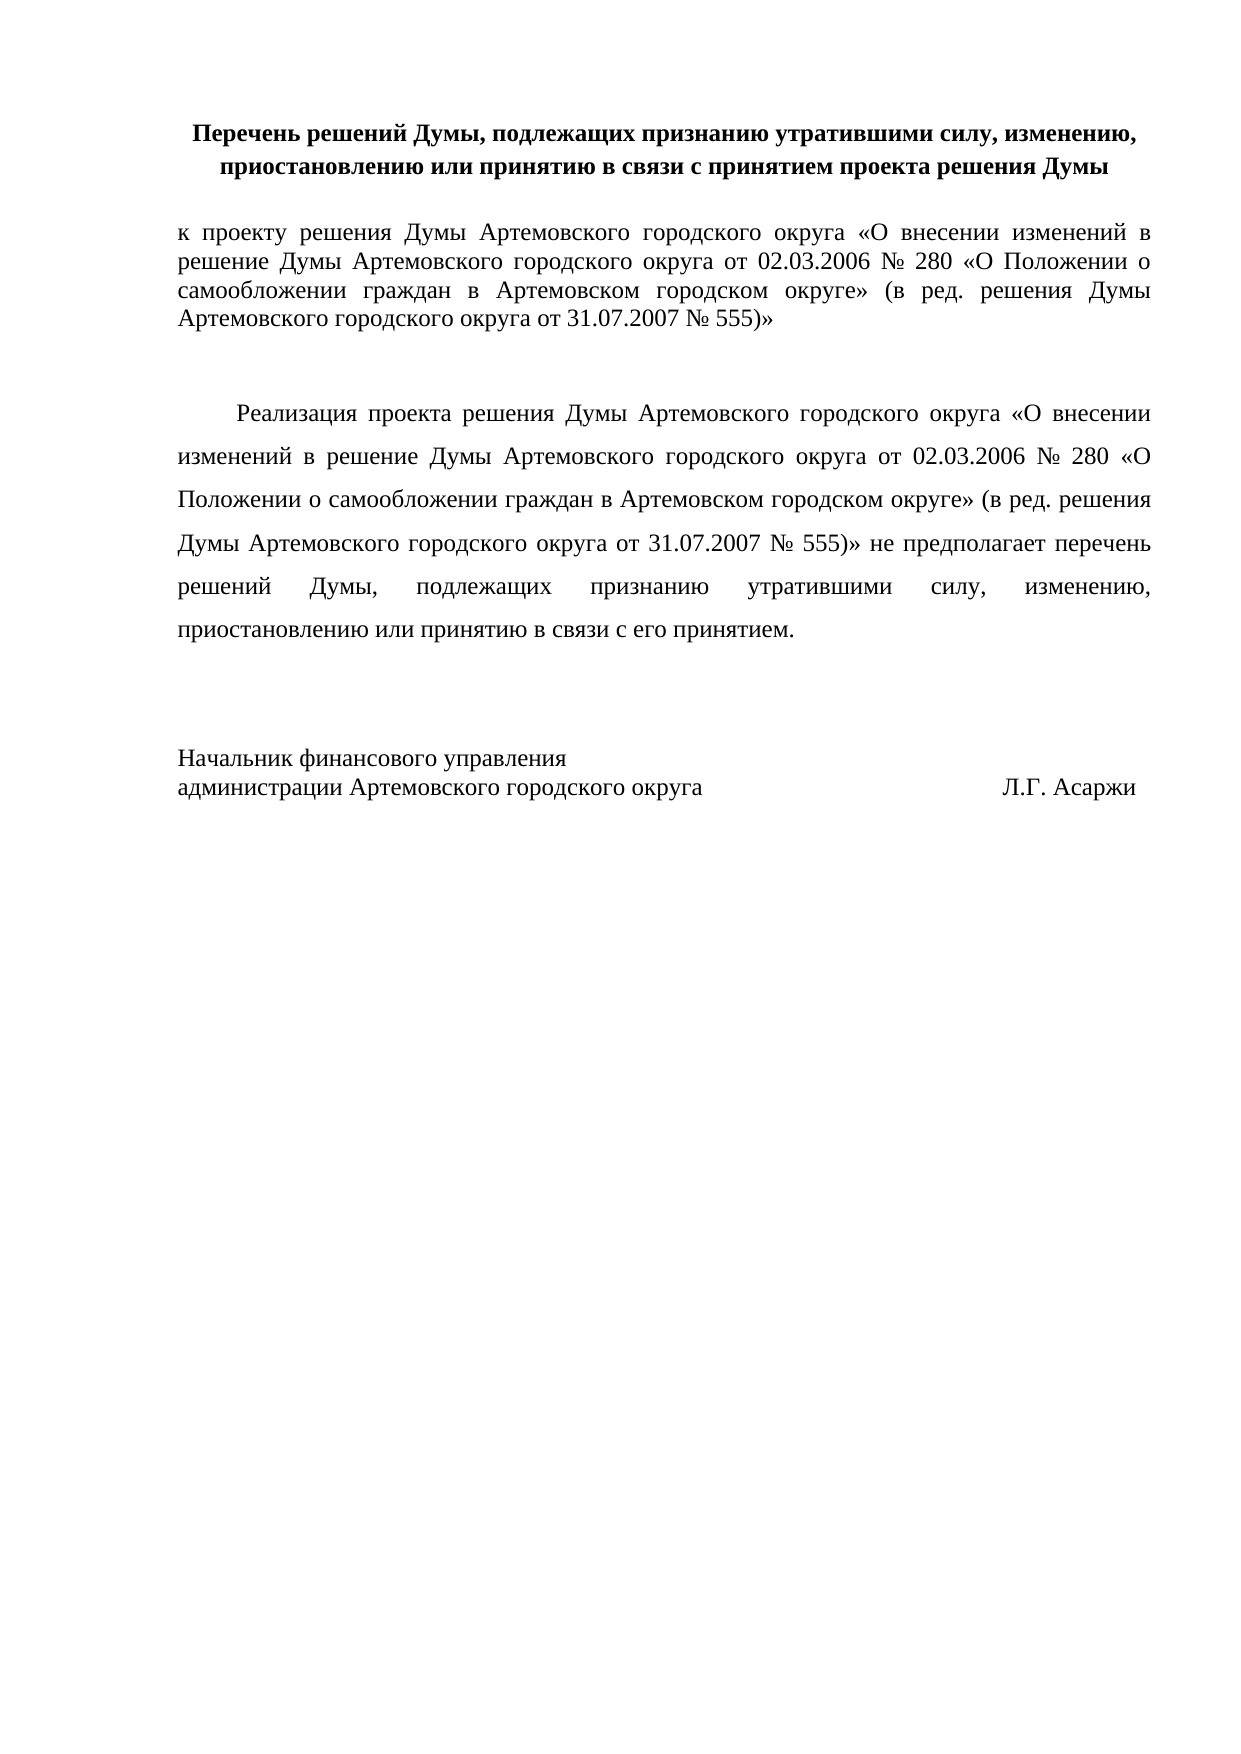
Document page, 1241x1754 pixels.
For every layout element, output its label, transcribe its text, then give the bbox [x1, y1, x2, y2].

text к проекту решения Думы Артемовского городского округа «О внесении изменений в решение Думы Артемовского городского округа от 02.03.2006 № 280 «О Положении о самообложении граждан в Артемовском городском округе» (в ред. решения Думы Артемовского городского округа от 31.07.2007 № 555)» [177, 217, 1152, 332]
text администрации Артемовского городского округа Л.Г. Асаржи [177, 772, 1152, 801]
text Начальник финансового управления [177, 743, 1152, 772]
text Перечень решений Думы, подлежащих признанию утратившими силу, изменению, приостановлению или принятию в связи с принятием проекта решения Думы [177, 118, 1152, 180]
text Реализация проекта решения Думы Артемовского городского округа «О внесении изменений в решение Думы Артемовского городского округа от 02.03.2006 № 280 «О Положении о самообложении граждан в Артемовском городском округе» (в ред. решения Думы Артемовского городского округа от 31.07.2007 № 555)» не предполагает перечень решений Думы, подлежащих признанию утратившими силу, изменению, приостановлению или принятию в связи с его принятием. [177, 398, 1152, 643]
